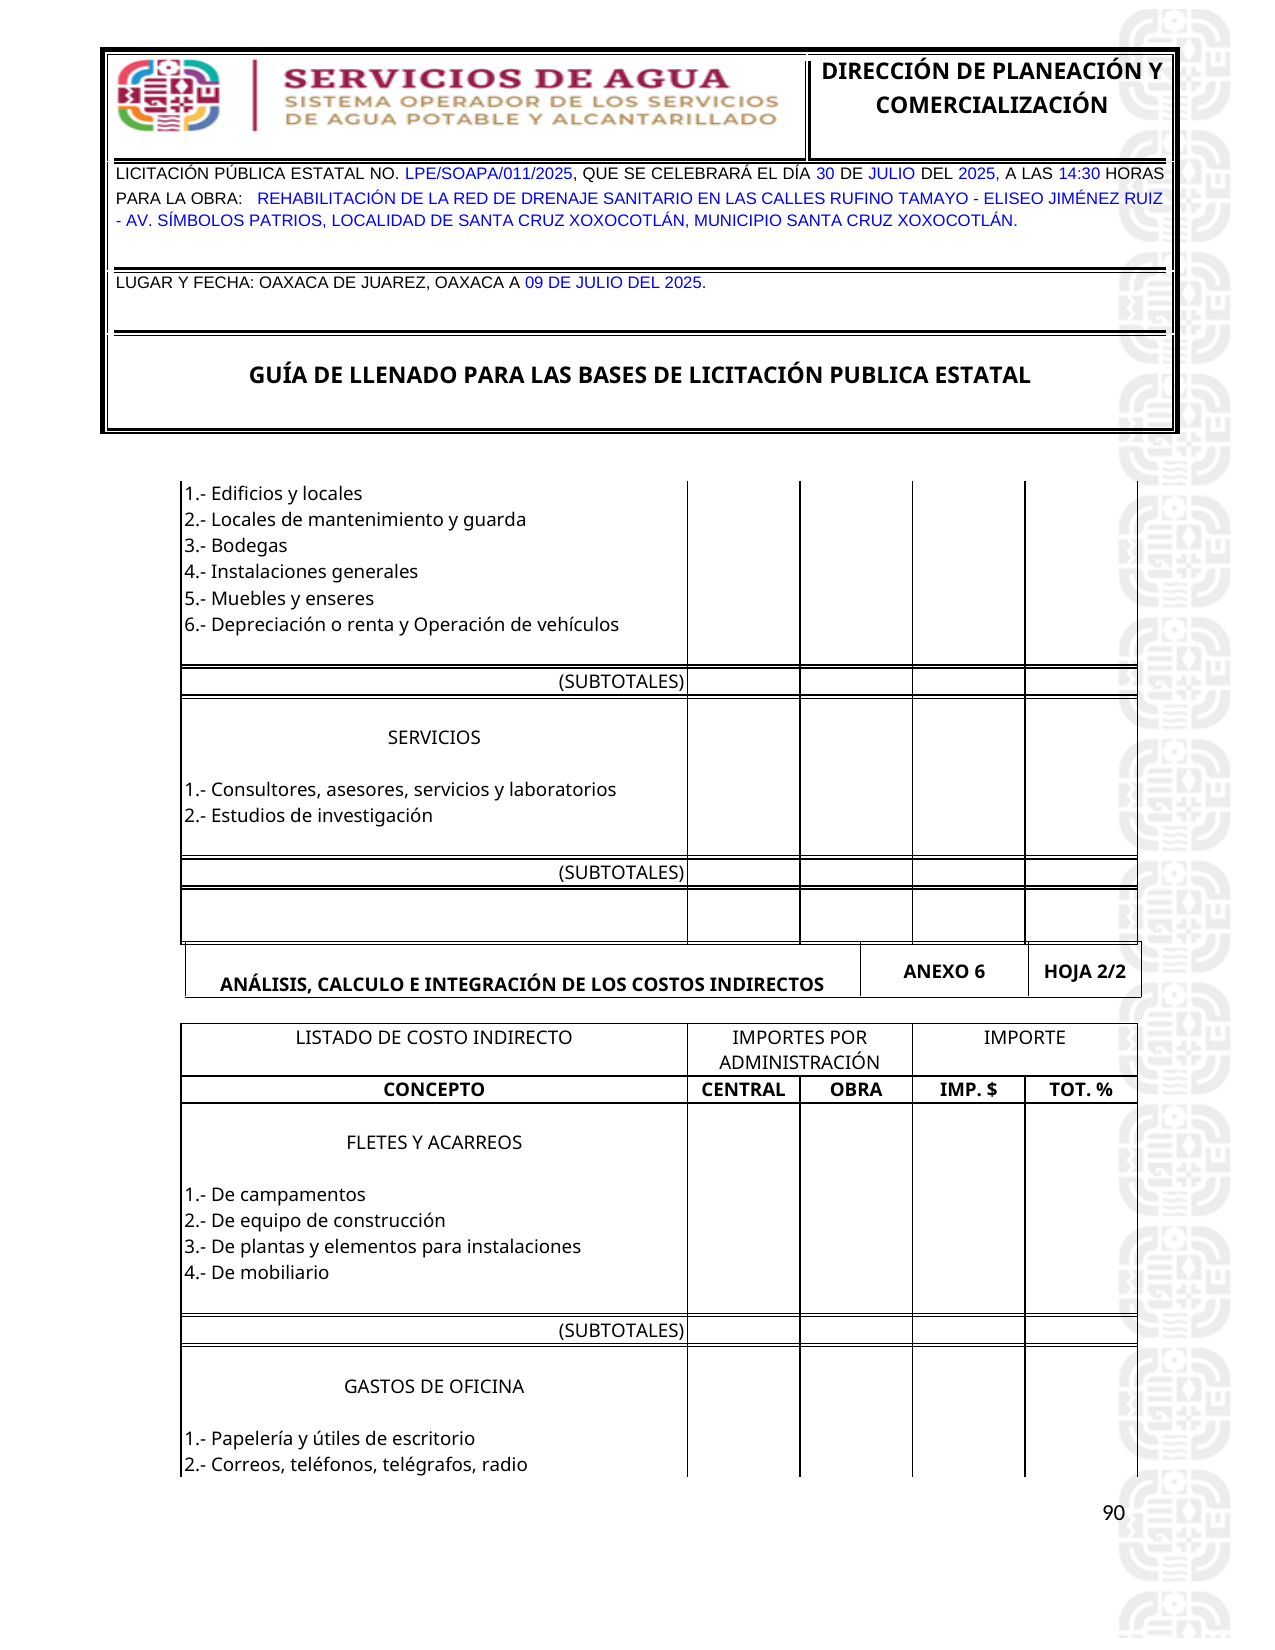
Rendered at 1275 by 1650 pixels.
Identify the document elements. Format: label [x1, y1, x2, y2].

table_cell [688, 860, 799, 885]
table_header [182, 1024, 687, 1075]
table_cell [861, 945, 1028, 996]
picture [1103, 9, 1233, 1638]
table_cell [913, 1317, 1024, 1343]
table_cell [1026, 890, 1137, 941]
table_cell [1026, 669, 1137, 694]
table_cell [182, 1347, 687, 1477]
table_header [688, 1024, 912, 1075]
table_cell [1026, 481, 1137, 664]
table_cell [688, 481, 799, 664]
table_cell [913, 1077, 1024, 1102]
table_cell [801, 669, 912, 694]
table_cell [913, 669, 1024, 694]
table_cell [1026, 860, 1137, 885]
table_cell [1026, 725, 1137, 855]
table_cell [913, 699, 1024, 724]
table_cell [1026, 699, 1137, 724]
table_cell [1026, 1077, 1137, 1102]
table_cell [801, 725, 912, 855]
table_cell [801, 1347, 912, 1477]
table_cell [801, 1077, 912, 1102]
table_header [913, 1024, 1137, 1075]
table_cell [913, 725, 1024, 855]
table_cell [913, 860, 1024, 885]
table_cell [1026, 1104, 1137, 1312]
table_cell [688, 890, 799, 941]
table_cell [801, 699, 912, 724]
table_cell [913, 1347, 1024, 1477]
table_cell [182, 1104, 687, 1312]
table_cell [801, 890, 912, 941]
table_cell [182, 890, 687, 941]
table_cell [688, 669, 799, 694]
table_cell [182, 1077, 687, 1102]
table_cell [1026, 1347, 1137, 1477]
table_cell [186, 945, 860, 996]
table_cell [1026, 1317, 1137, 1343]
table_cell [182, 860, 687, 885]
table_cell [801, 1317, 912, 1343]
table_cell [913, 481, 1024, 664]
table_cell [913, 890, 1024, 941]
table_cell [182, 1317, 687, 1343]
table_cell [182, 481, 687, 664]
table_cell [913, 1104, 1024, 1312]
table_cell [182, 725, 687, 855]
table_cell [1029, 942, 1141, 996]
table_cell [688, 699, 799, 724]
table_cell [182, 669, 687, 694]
picture [1103, 52, 1175, 432]
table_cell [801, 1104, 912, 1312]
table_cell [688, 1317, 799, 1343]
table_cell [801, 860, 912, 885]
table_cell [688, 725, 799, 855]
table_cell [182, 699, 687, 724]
picture [113, 55, 787, 144]
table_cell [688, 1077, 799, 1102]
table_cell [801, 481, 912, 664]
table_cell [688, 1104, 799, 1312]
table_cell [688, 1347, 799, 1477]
